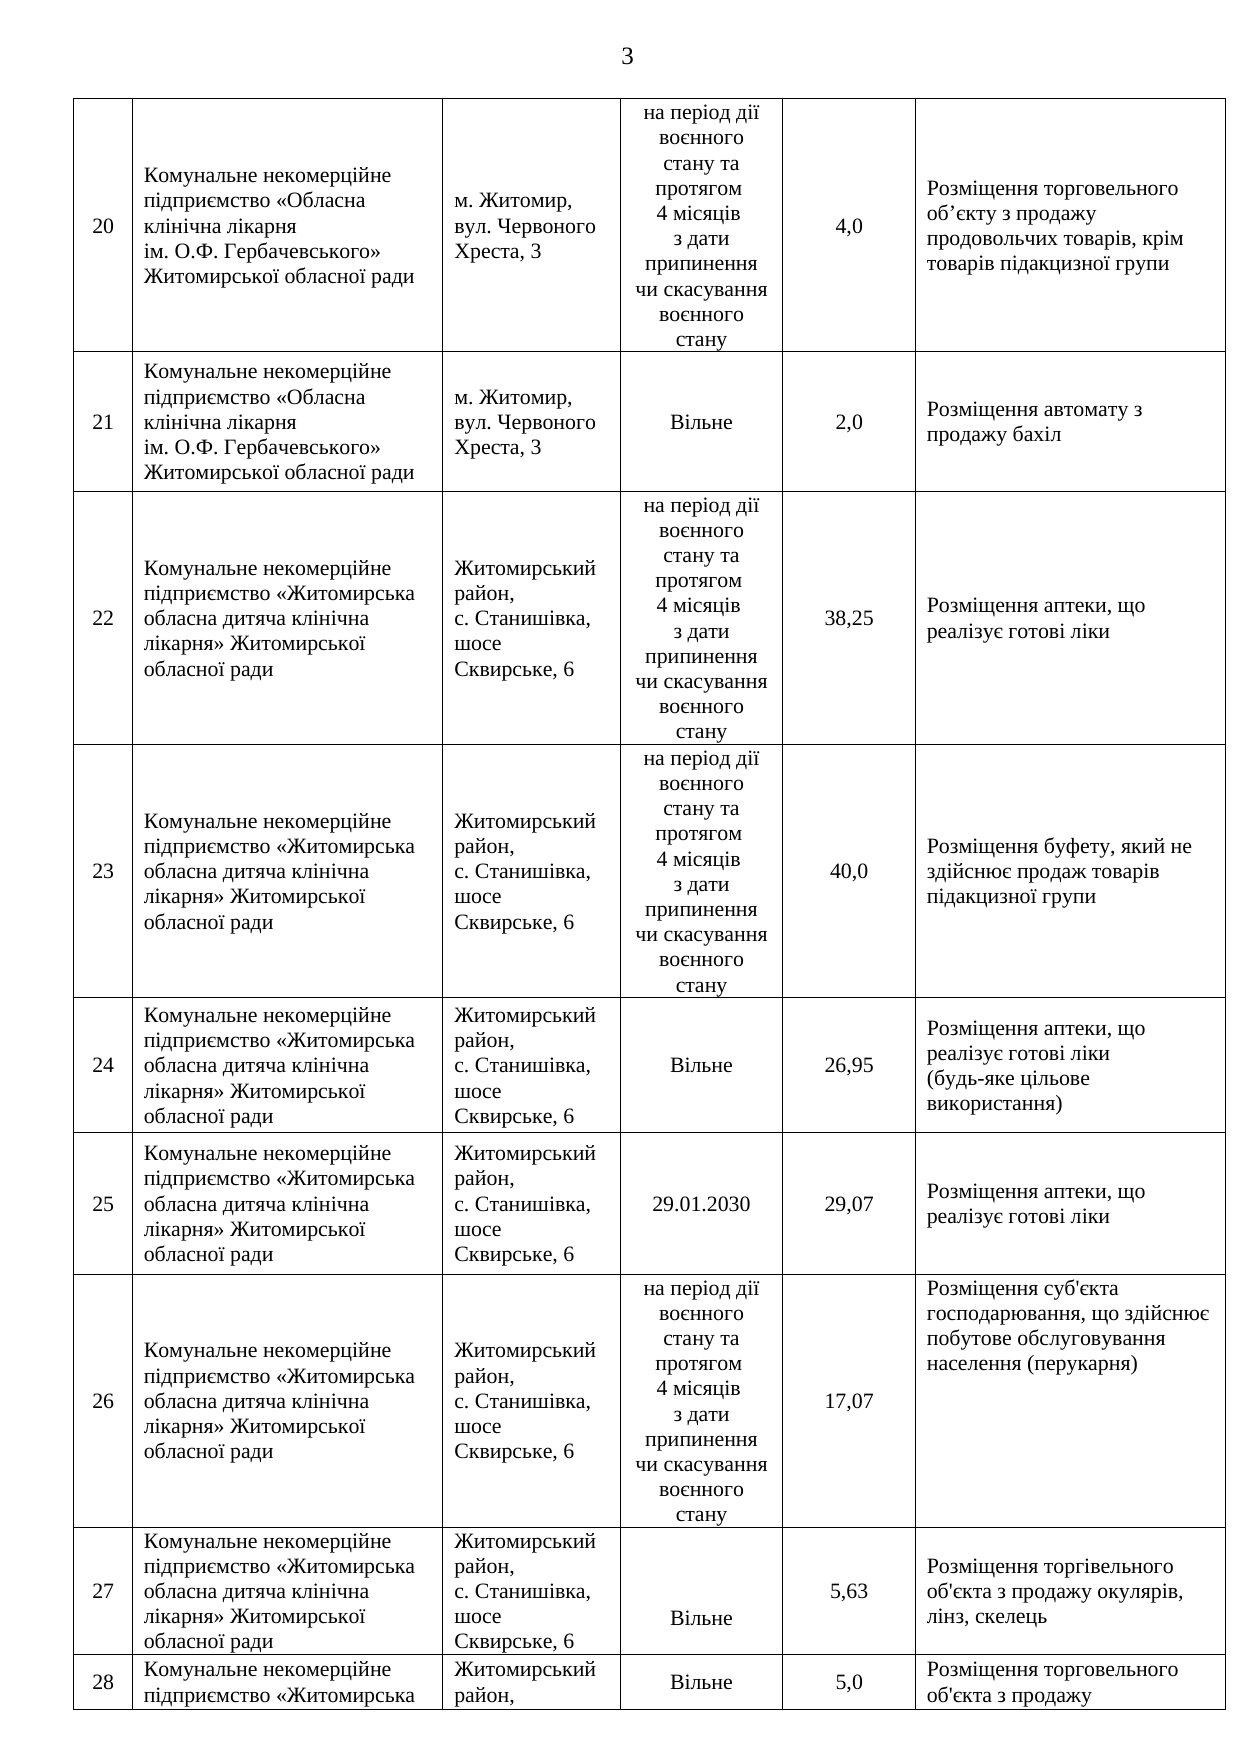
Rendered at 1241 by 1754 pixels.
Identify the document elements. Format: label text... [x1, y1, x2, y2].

table_cell Комунальне некомерційне підприємство «Житомирська обласна дитяча клінічна лікарня» Житомирської обласної ради [133, 492, 442, 744]
table_cell 4,0 [783, 99, 915, 351]
table_cell Вільне [621, 352, 782, 491]
table_cell Вільне [621, 998, 782, 1132]
table_cell 2,0 [783, 352, 915, 491]
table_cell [443, 1655, 620, 1709]
table_cell 24 [74, 998, 132, 1132]
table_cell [133, 99, 442, 351]
table_cell 23 [74, 745, 132, 997]
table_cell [443, 1528, 620, 1654]
table_cell Комунальне некомерційне підприємство «Обласна клінічна лікарня ім. О.Ф. Гербачевського» Житомирської обласної ради [133, 352, 442, 491]
table_cell на період дії воєнного стану та протягом 4 місяців з дати припинення чи скасування воєнного стану [621, 99, 782, 351]
table_cell Житомирський район, с. Станишівка, шосе Сквирське, 6 [443, 745, 620, 997]
table_cell 5,0 [783, 1655, 915, 1709]
table_cell 22 [74, 492, 132, 744]
table_cell Комунальне некомерційне підприємство «Житомирська обласна дитяча клінічна лікарня» Житомирської обласної ради [133, 998, 442, 1132]
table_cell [443, 99, 620, 351]
table_cell Комунальне некомерційне підприємство «Житомирська обласна дитяча клінічна лікарня» Житомирської обласної ради [133, 1133, 442, 1273]
table_cell на період дії воєнного стану та протягом 4 місяців з дати припинення чи скасування воєнного стану [621, 1275, 782, 1527]
table_cell 28 [74, 1655, 132, 1709]
table_cell 20 [74, 99, 132, 351]
table_cell Житомирський район, с. Станишівка, шосе Сквирське, 6 [443, 1133, 620, 1273]
table_cell Розміщення автомату з продажу бахіл [916, 352, 1225, 491]
table_cell 26 [74, 1275, 132, 1527]
table_cell Житомирський район, с. Станишівка, шосе Сквирське, 6 [443, 492, 620, 744]
table_cell 26,95 [783, 998, 915, 1132]
table_cell Розміщення аптеки, що реалізує готові ліки (будь-яке цільове використання) [916, 998, 1225, 1132]
table_cell Комунальне некомерційне підприємство «Житомирська обласна дитяча клінічна лікарня» Житомирської обласної ради [133, 1275, 442, 1527]
table_cell 25 [74, 1133, 132, 1273]
table_cell Розміщення суб'єкта господарювання, що здійснює побутове обслуговування населення (перукарня) [916, 1275, 1225, 1527]
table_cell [133, 1655, 442, 1709]
table_cell м. Житомир, вул. Червоного Хреста, 3 [443, 352, 620, 491]
table_cell 40,0 [783, 745, 915, 997]
table_cell Житомирський район, с. Станишівка, шосе Сквирське, 6 [443, 1275, 620, 1527]
table_cell Житомирський район, с. Станишівка, шосе Сквирське, 6 [443, 998, 620, 1132]
table_cell на період дії воєнного стану та протягом 4 місяців з дати припинення чи скасування воєнного стану [621, 745, 782, 997]
table_cell Розміщення торгівельного об'єкта з продажу окулярів, лінз, скелець [916, 1528, 1225, 1654]
table_cell 38,25 [783, 492, 915, 744]
table_cell Вільне [621, 1655, 782, 1709]
table_cell на період дії воєнного стану та протягом 4 місяців з дати припинення чи скасування воєнного стану [621, 492, 782, 744]
table_cell Вільне [621, 1528, 782, 1654]
table_cell 5,63 [783, 1528, 915, 1654]
table_cell 17,07 [783, 1275, 915, 1527]
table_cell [133, 1528, 442, 1654]
table_cell Розміщення торговельного об’єкту з продажу продовольчих товарів, крім товарів підакцизної групи [916, 99, 1225, 351]
table_cell Розміщення аптеки, що реалізує готові ліки [916, 492, 1225, 744]
table_cell 27 [74, 1528, 132, 1654]
table_cell 21 [74, 352, 132, 491]
table_cell Розміщення аптеки, що реалізує готові ліки [916, 1133, 1225, 1273]
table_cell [916, 1655, 1225, 1709]
table_cell 29,07 [783, 1133, 915, 1273]
table_cell 29.01.2030 [621, 1133, 782, 1273]
table_cell Комунальне некомерційне підприємство «Житомирська обласна дитяча клінічна лікарня» Житомирської обласної ради [133, 745, 442, 997]
table_cell Розміщення буфету, який не здійснює продаж товарів підакцизної групи [916, 745, 1225, 997]
